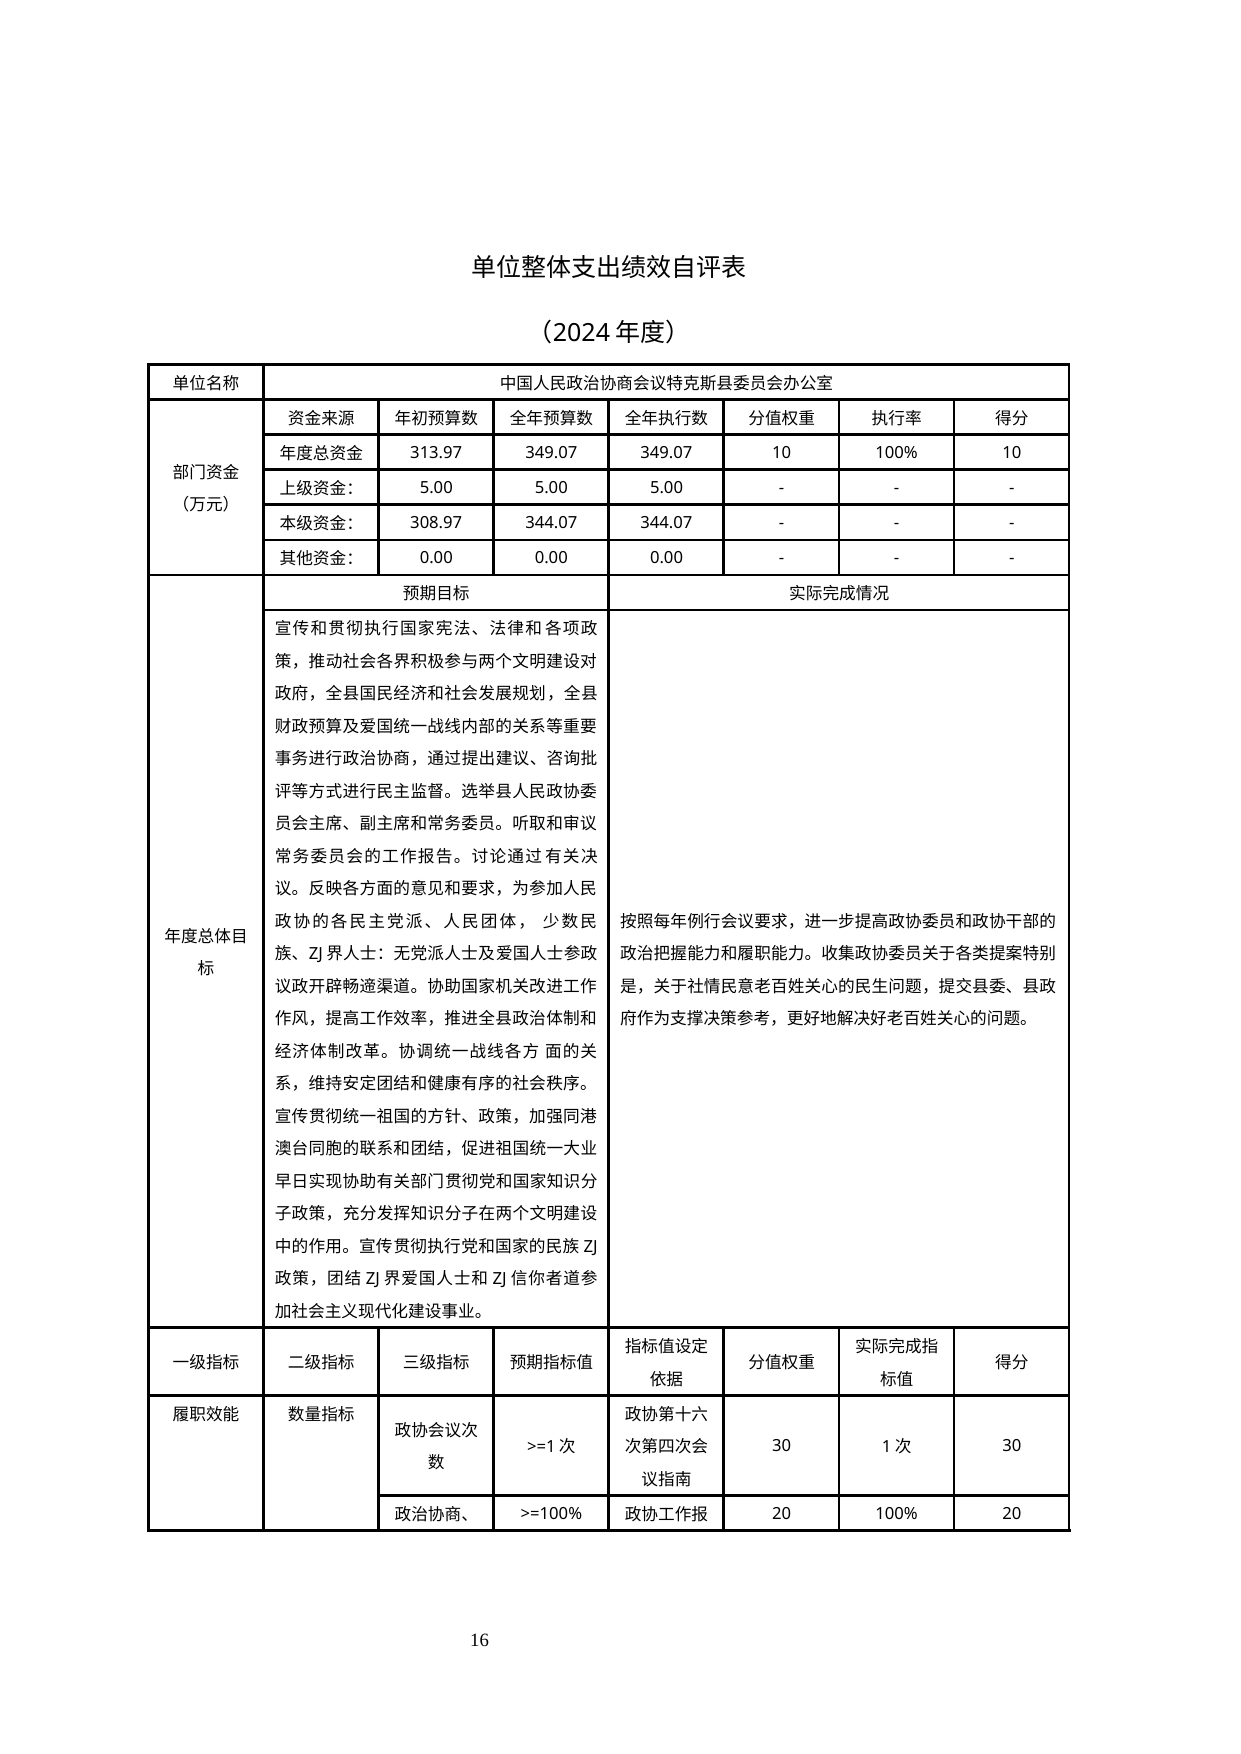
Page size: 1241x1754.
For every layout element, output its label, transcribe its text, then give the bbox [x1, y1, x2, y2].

table_cell 二级指标 [265, 1329, 377, 1394]
table_cell 20 [955, 1497, 1068, 1529]
table_cell 按照每年例行会议要求，进一步提高政协委员和政协干部的政治把握能力和履职能力。收集政协委员关于各类提案特别是，关于社情民意老百姓关心的民生问题，提交县委、县政府作为支撑决策参考，更好地解决好老百姓关心的问题。 [610, 611, 1068, 1326]
table_cell 10 [955, 436, 1068, 468]
table_cell 分值权重 [725, 401, 838, 433]
table_cell 本级资金： [265, 506, 377, 538]
table_cell 0.00 [380, 541, 492, 573]
table_cell 1次 [840, 1397, 953, 1494]
table_cell 313.97 [380, 436, 492, 468]
table_cell 政协会议次数 [380, 1397, 492, 1494]
table_cell 得分 [955, 401, 1068, 433]
table_cell 10 [725, 436, 838, 468]
table_cell 5.00 [495, 471, 607, 503]
table_cell 上级资金： [265, 471, 377, 503]
table_cell >=100% [495, 1497, 607, 1529]
table_cell 中国人民政治协商会议特克斯县委员会办公室 [265, 366, 1068, 398]
table_cell - [840, 471, 953, 503]
table_cell >=1次 [495, 1397, 607, 1494]
table_cell 0.00 [495, 541, 607, 573]
table_cell 单位名称 [150, 366, 262, 398]
table_cell - [840, 506, 953, 538]
table_cell 其他资金： [265, 541, 377, 573]
table_cell 全年预算数 [495, 401, 607, 433]
table_cell - [725, 471, 838, 503]
table_cell 政协工作报告 [610, 1497, 722, 1529]
table_cell 数量指标 [265, 1397, 377, 1529]
table_cell 100% [840, 436, 953, 468]
table_cell 预期目标 [265, 576, 607, 609]
table_cell 指标值设定依据 [610, 1329, 722, 1394]
table_cell - [725, 541, 838, 573]
table_header 单位整体支出绩效自评表 [148, 233, 1069, 298]
table_cell 全年执行数 [610, 401, 722, 433]
table_cell 100% [840, 1497, 953, 1529]
table_cell - [840, 541, 953, 573]
table_cell 分值权重 [725, 1329, 838, 1394]
table_cell 履职效能 [150, 1397, 262, 1529]
table_cell 预期指标值 [495, 1329, 607, 1394]
table_cell 部门资金（万元） [150, 401, 262, 573]
table_cell 349.07 [610, 436, 722, 468]
table_cell （2024年度） [148, 298, 1069, 363]
table_cell 政协第十六次第四次会议指南 [610, 1397, 722, 1494]
table_cell 一级指标 [150, 1329, 262, 1394]
table_cell 实际完成指标值 [840, 1329, 953, 1394]
table_cell 308.97 [380, 506, 492, 538]
table_cell 实际完成情况 [610, 576, 1068, 609]
table_cell - [955, 506, 1068, 538]
table_cell 年度总体目标 [150, 576, 262, 1326]
table_cell 344.07 [495, 506, 607, 538]
table_cell 344.07 [610, 506, 722, 538]
table_cell 三级指标 [380, 1329, 492, 1394]
table_cell 0.00 [610, 541, 722, 573]
table_cell 20 [725, 1497, 838, 1529]
table_cell 年初预算数 [380, 401, 492, 433]
table_cell - [725, 506, 838, 538]
table_cell 得分 [955, 1329, 1068, 1394]
table_cell - [955, 541, 1068, 573]
table_cell 30 [725, 1397, 838, 1494]
table_cell 宣传和贯彻执行国家宪法、法律和各项政策，推动社会各界积极参与两个文明建设对政府，全县国民经济和社会发展规划，全县财政预算及爱国统一战线内部的关系等重要事务进行政治协商，通过提出建议、咨询批评等方式进行民主监督。选举县人民政协委员会主席、副主席和常务委员。听取和审议常务委员会的工作报告。讨论通过有关决议。反映各方面的意见和要求，为参加人民政协的各民主党派、人民团体， 少数民族、ZJ界人士：无党派人士及爱国人士参政议政开辟畅遆渠道。协助国家机关改进工作作风，提高工作效率，推进全县政治体制和经济体制改革。协调统一战线各方 面的关系，维持安定团结和健康有序的社会秩序。宣传贯彻统一祖国的方针、政策，加强同港澳台同胞的联系和团结，促进祖国统一大业早日实现协助有关部门贯彻党和国家知识分子政策，充分发挥知识分子在两个文明建设中的作用。宣传贯彻执行党和国家的民族ZJ政策，团结ZJ界爱国人士和ZJ信你者道参加社会主义现代化建设事业。 [265, 611, 607, 1326]
table_cell 资金来源 [265, 401, 377, 433]
table_cell 5.00 [610, 471, 722, 503]
table_cell 政治协商、民主监督、提案办复率 [380, 1497, 492, 1529]
table_cell 5.00 [380, 471, 492, 503]
table_cell 执行率 [840, 401, 953, 433]
table_cell 年度总资金 [265, 436, 377, 468]
table_cell - [955, 471, 1068, 503]
table_cell 30 [955, 1397, 1068, 1494]
table_cell 349.07 [495, 436, 607, 468]
